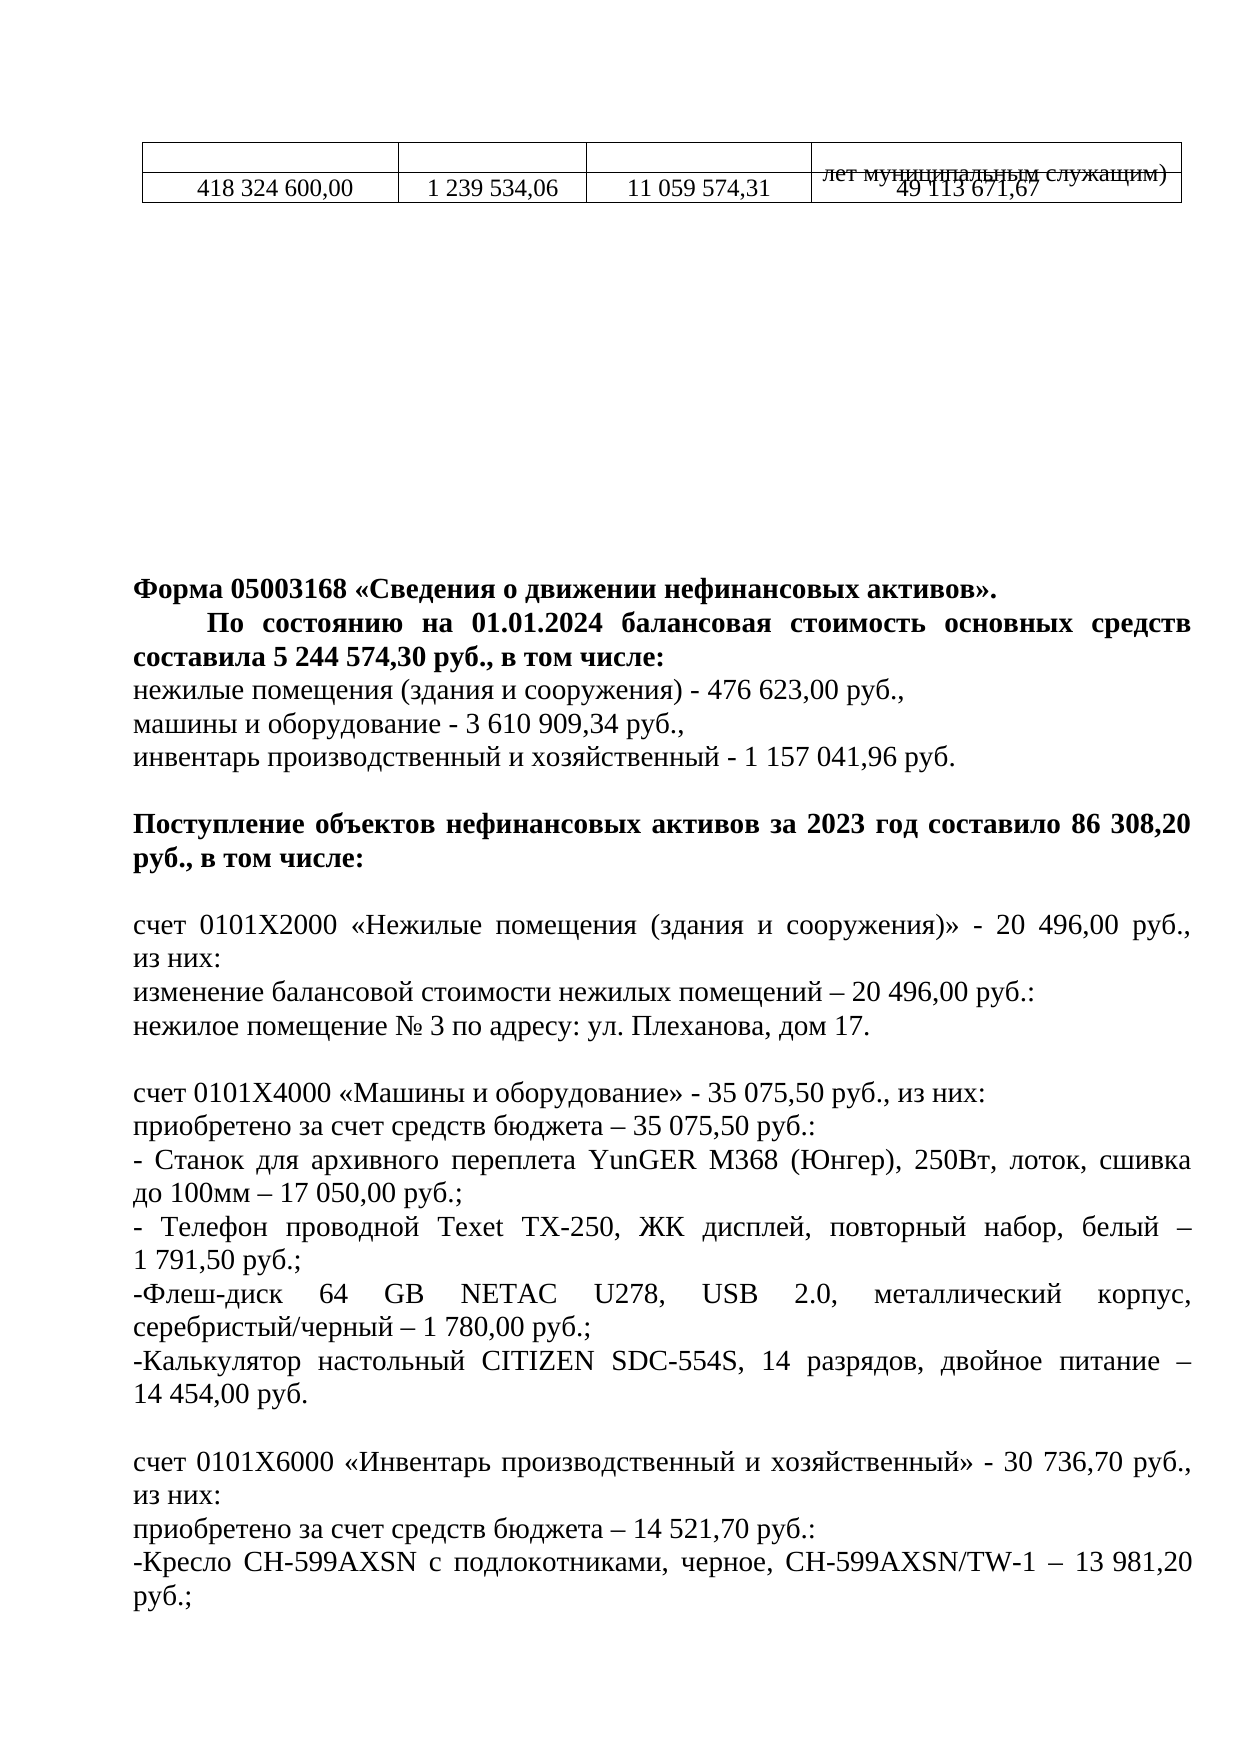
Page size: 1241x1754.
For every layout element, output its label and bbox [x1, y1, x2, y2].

table_cell [133, 142, 1192, 1611]
